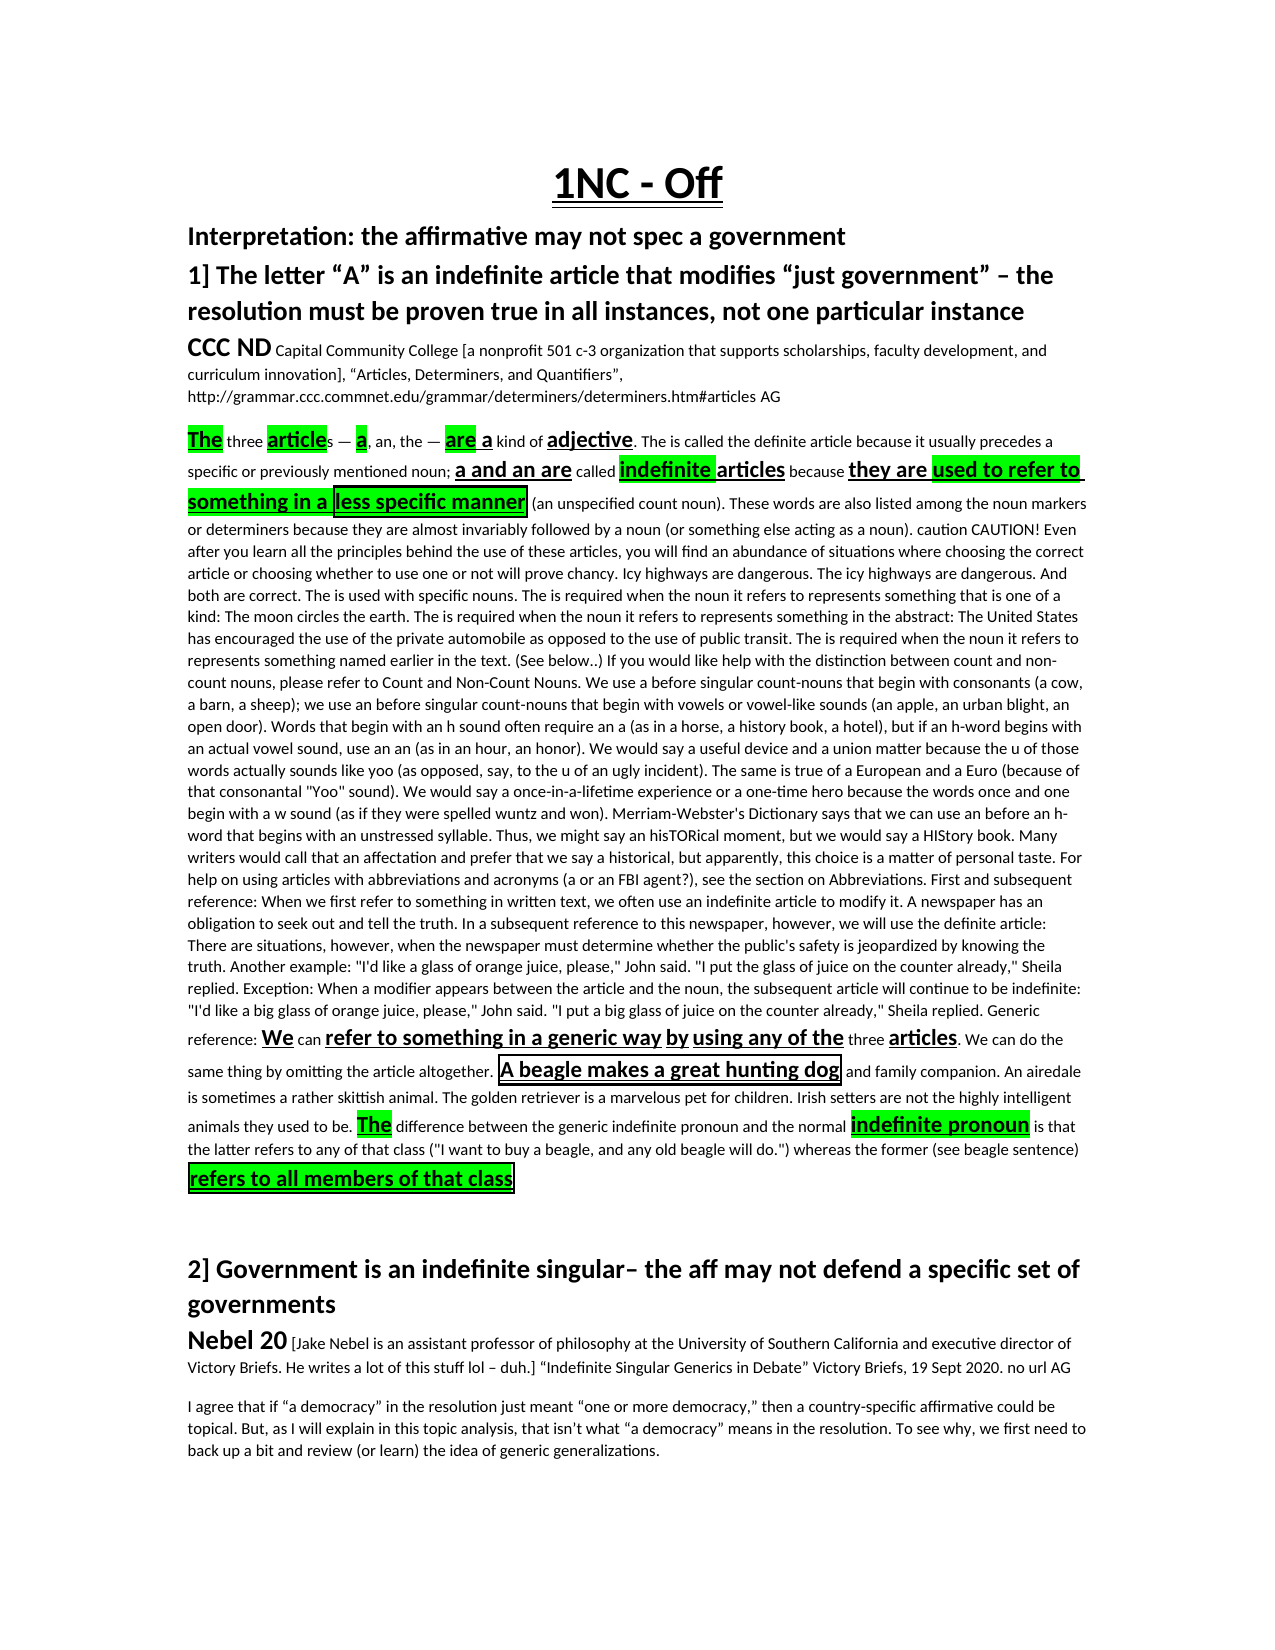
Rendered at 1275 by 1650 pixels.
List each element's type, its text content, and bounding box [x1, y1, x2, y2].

subtitle 2] Government is an indefinite singular– the aff may not defend a specific set of governments [187, 1252, 1087, 1321]
subtitle 1] The letter “A” is an indefinite article that modifies “just government” – the resolution must be proven true in all instances, not one particular instance [187, 258, 1087, 327]
text The three articles — a, an, the — are a kind of adjective. The is called the definite article because it usually precedes a specific or previously mentioned noun; a and an are called indefinite articles because they are used to refer to something in a less specific manner (an unspecified count noun). These words are also listed among the noun markers or determiners because they are almost invariably followed by a noun (or something else acting as a noun). caution CAUTION! Even after you learn all the principles behind the use of these articles, you will find an abundance of situations where choosing the correct article or choosing whether to use one or not will prove chancy. Icy highways are dangerous. The icy highways are dangerous. And both are correct. The is used with specific nouns. The is required when the noun it refers to represents something that is one of a kind: The moon circles the earth. The is required when the noun it refers to represents something in the abstract: The United States has encouraged the use of the private automobile as opposed to the use of public transit. The is required when the noun it refers to represents something named earlier in the text. (See below..) If you would like help with the distinction between count and non-count nouns, please refer to Count and Non-Count Nouns. We use a before singular count-nouns that begin with consonants (a cow, a barn, a sheep); we use an before singular count-nouns that begin with vowels or vowel-like sounds (an apple, an urban blight, an open door). Words that begin with an h sound often require an a (as in a horse, a history book, a hotel), but if an h-word begins with an actual vowel sound, use an an (as in an hour, an honor). We would say a useful device and a union matter because the u of those words actually sounds like yoo (as opposed, say, to the u of an ugly incident). The same is true of a European and a Euro (because of that consonantal "Yoo" sound). We would say a once-in-a-lifetime experience or a one-time hero because the words once and one begin with a w sound (as if they were spelled wuntz and won). Merriam-Webster's Dictionary says that we can use an before an h- word that begins with an unstressed syllable. Thus, we might say an hisTORical moment, but we would say a HIStory book. Many writers would call that an affectation and prefer that we say a historical, but apparently, this choice is a matter of personal taste. For help on using articles with abbreviations and acronyms (a or an FBI agent?), see the section on Abbreviations. First and subsequent reference: When we first refer to something in written text, we often use an indefinite article to modify it. A newspaper has an obligation to seek out and tell the truth. In a subsequent reference to this newspaper, however, we will use the definite article: There are situations, however, when the newspaper must determine whether the public's safety is jeopardized by knowing the truth. Another example: "I'd like a glass of orange juice, please," John said. "I put the glass of juice on the counter already," Sheila replied. Exception: When a modifier appears between the article and the noun, the subsequent article will continue to be indefinite: "I'd like a big glass of orange juice, please," John said. "I put a big glass of juice on the counter already," Sheila replied. Generic reference: We can refer to something in a generic way by using any of the three articles. We can do the same thing by omitting the article altogether. A beagle makes a great hunting dog and family companion. An airedale is sometimes a rather skittish animal. The golden retriever is a marvelous pet for children. Irish setters are not the highly intelligent animals they used to be. The difference between the generic indefinite pronoun and the normal indefinite pronoun is that the latter refers to any of that class ("I want to buy a beagle, and any old beagle will do.") whereas the former (see beagle sentence) refers to all members of that class [187, 425, 1087, 1194]
subtitle 1NC - Off [187, 154, 1087, 210]
subtitle Interpretation: the affirmative may not spec a government [187, 219, 1087, 252]
text CCC ND Capital Community College [a nonprofit 501 c-3 organization that supports scholarships, faculty development, and curriculum innovation], “Articles, Determiners, and Quantifiers”, http://grammar.ccc.commnet.edu/grammar/determiners/determiners.htm#articles AG [187, 330, 1087, 406]
text I agree that if “a democracy” in the resolution just meant “one or more democracy,” then a country-specific affirmative could be topical. But, as I will explain in this topic analysis, that isn’t what “a democracy” means in the resolution. To see why, we first need to back up a bit and review (or learn) the idea of generic generalizations. [187, 1396, 1087, 1460]
text Nebel 20 [Jake Nebel is an assistant professor of philosophy at the University of Southern California and executive director of Victory Briefs. He writes a lot of this stuff lol – duh.] “Indefinite Singular Generics in Debate” Victory Briefs, 19 Sept 2020. no url AG [187, 1323, 1087, 1378]
